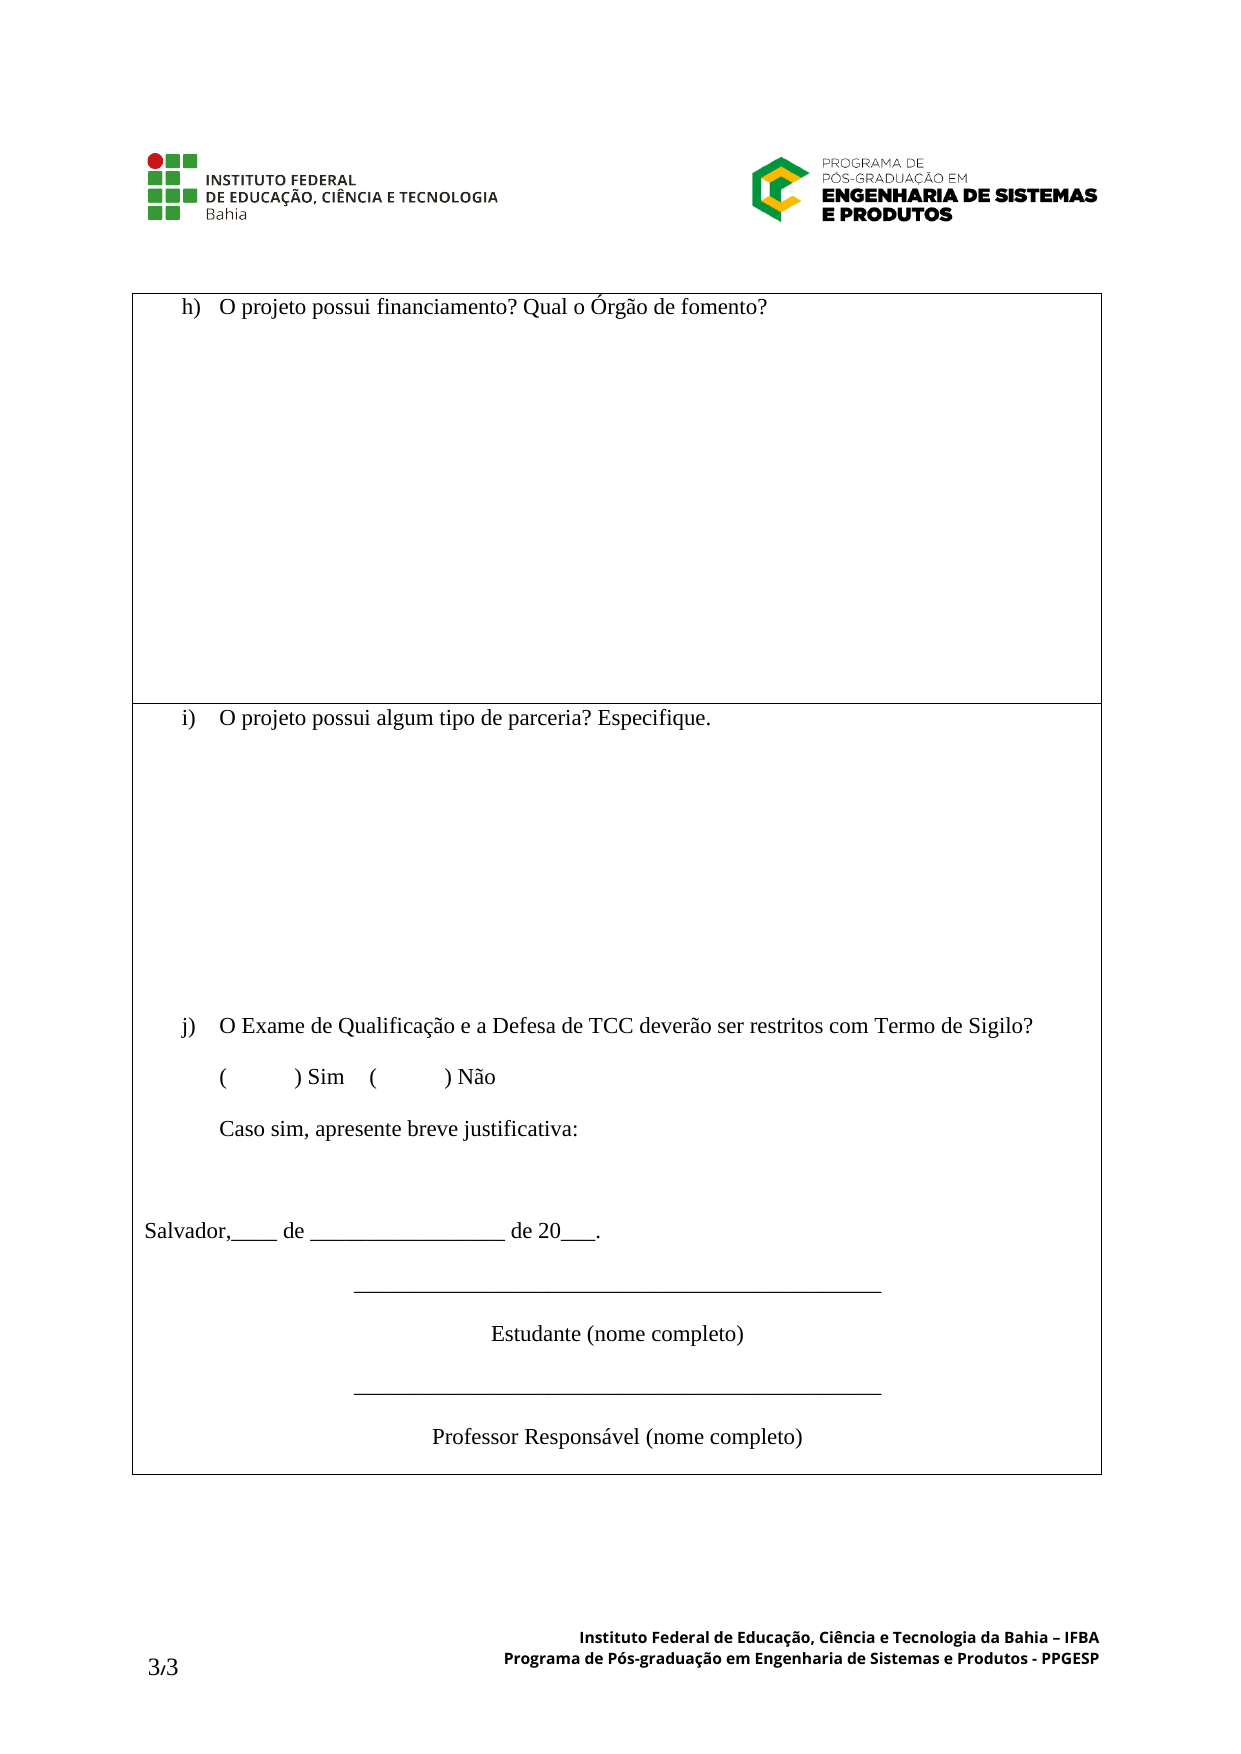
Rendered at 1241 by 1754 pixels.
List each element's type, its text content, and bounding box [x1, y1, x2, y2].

picture [731, 151, 1118, 227]
table_cell O projeto possui algum tipo de parceria? Especifique. O Exame de Qualificação e a Defesa de TCC deverão ser restritos com Termo de Sigilo? ( ) Sim ( ) Não Caso sim, apresente breve justificativa: Salvador,____ de _________________ de 20___. ______________________________________________ Estudante (nome completo) ______________________________________________ Professor Responsável (nome completo) [133, 704, 1101, 1474]
table_cell O projeto possui financiamento? Qual o Órgão de fomento? [133, 294, 1101, 703]
picture [147, 153, 498, 224]
